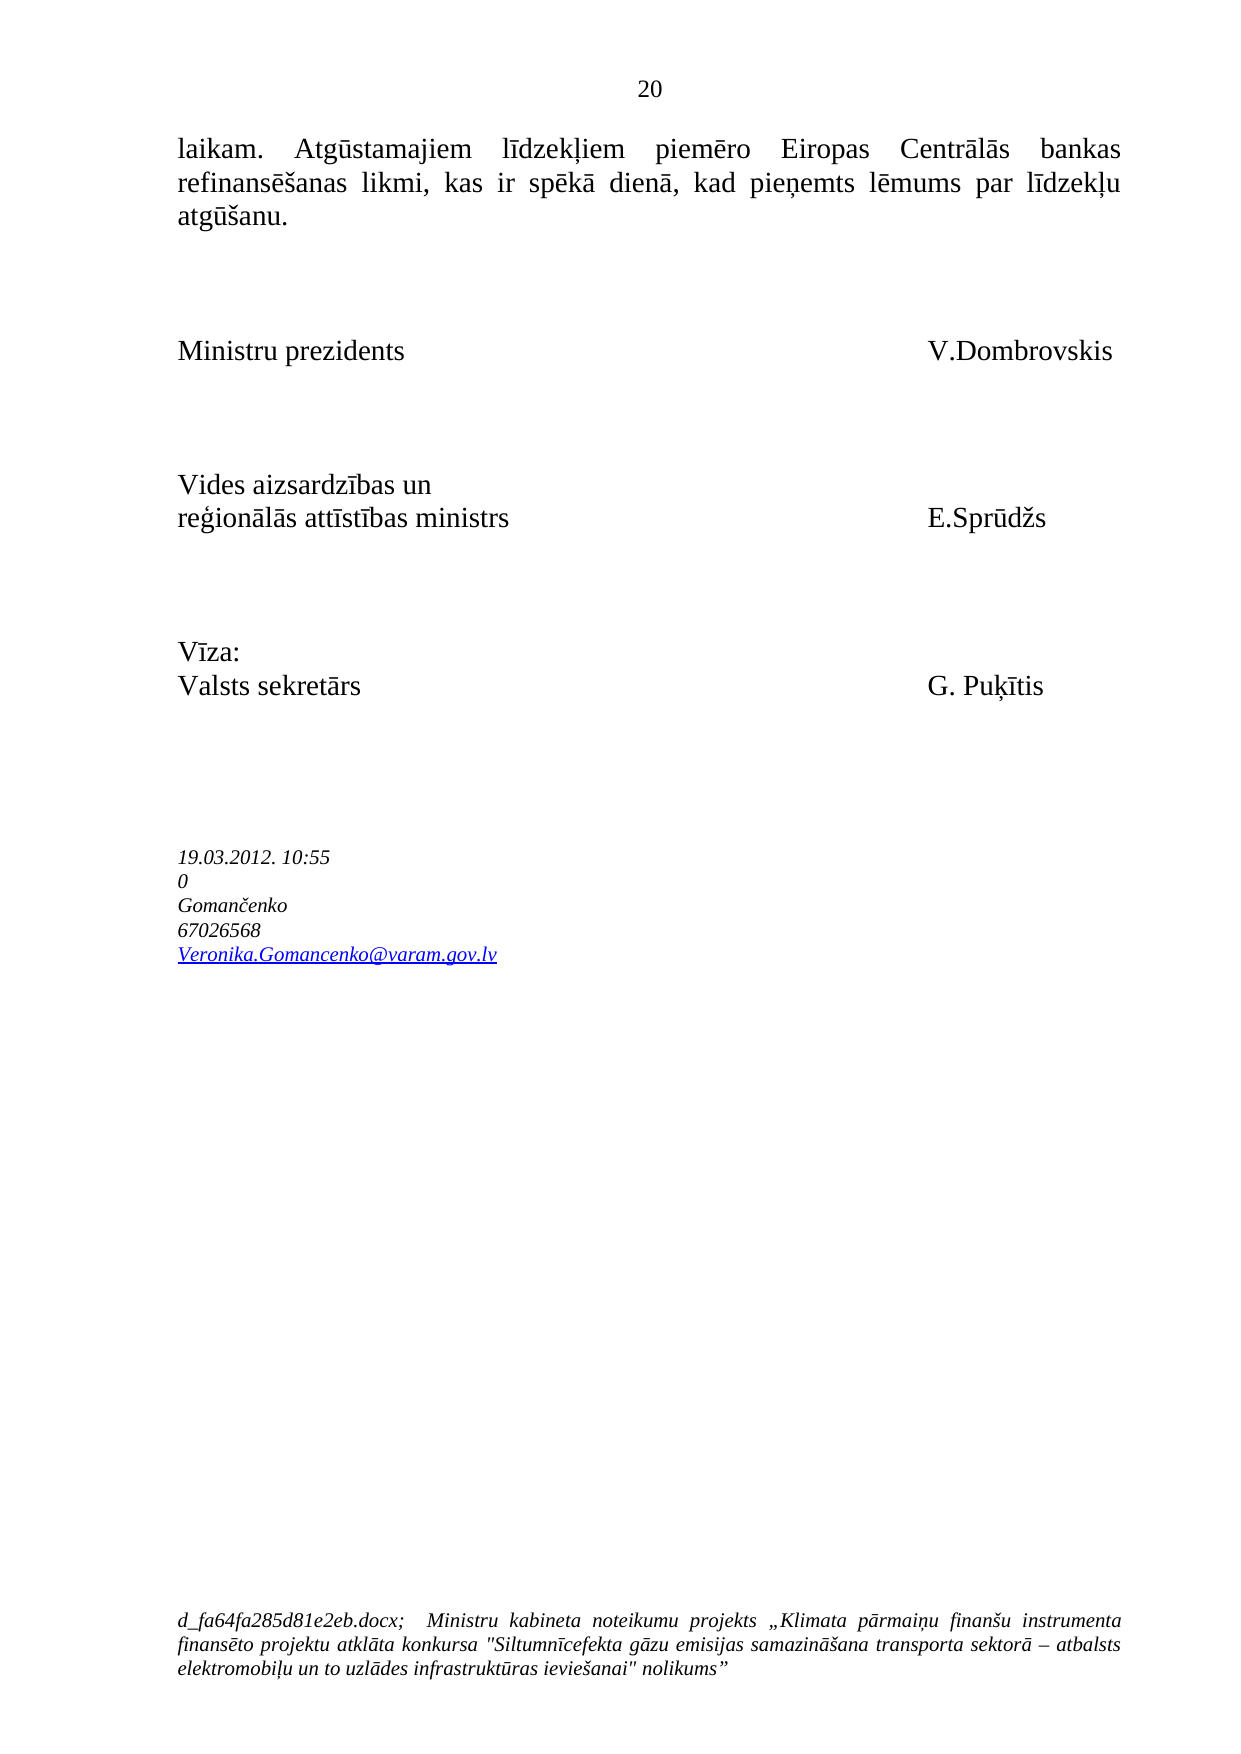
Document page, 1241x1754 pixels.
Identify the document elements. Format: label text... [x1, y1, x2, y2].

text Vides aizsardzības un [177, 467, 1122, 500]
text Veronika.Gomancenko@varam.gov.lv [177, 942, 1122, 966]
text reģionālās attīstības ministrs E.Sprūdžs [177, 500, 1122, 534]
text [177, 131, 1122, 232]
text Ministru prezidents V.Dombrovskis [177, 333, 1122, 366]
text 19.03.2012. 12:55 [177, 845, 1122, 869]
text Gomančenko [177, 893, 1122, 917]
text Vīza: [177, 634, 1122, 668]
text 67026568 [177, 917, 1122, 942]
text Valsts sekretārs G. Puķītis [177, 668, 1122, 702]
